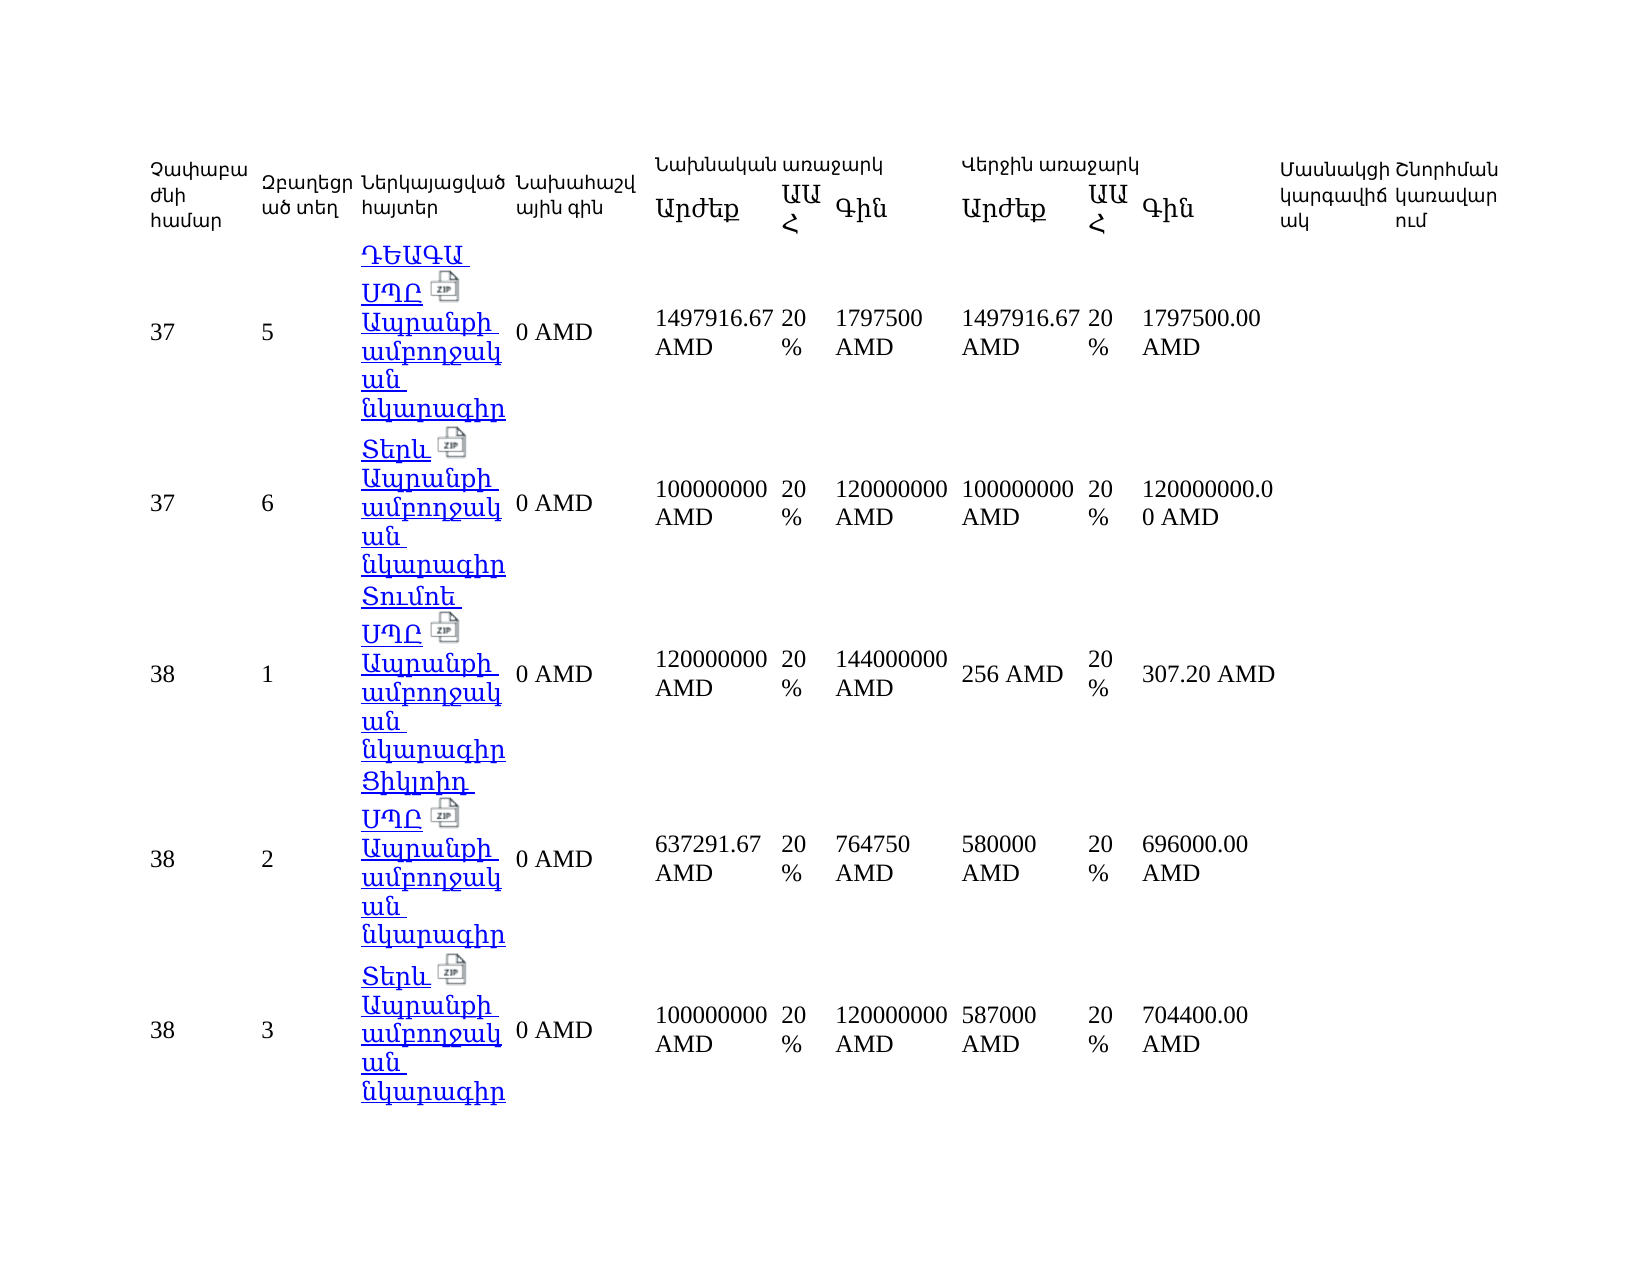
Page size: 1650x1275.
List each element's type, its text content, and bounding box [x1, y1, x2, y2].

table_header Չափաբաժնի համար [149, 150, 260, 239]
table_header Նախնական առաջարկ [653, 150, 960, 179]
table_header Նախահաշվային գին [514, 150, 653, 239]
table_cell ԱԱՀ [1086, 179, 1140, 239]
picture [429, 796, 463, 829]
table_header Շնորհման կառավարում [1393, 150, 1508, 239]
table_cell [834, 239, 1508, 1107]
table_header Վերջին առաջարկ [960, 150, 1278, 179]
table_cell Գին [834, 179, 960, 239]
picture [437, 426, 470, 459]
table_cell Գին [1140, 179, 1278, 239]
picture [429, 269, 463, 303]
table_header Զբաղեցրած տեղ [260, 150, 359, 239]
picture [437, 952, 470, 986]
table_header Ներկայացված հայտեր [359, 150, 514, 239]
table_cell Արժեք [960, 179, 1086, 239]
table_header Մասնակցի կարգավիճակ [1278, 150, 1393, 239]
picture [429, 611, 463, 644]
table_cell ԱԱՀ [779, 179, 833, 239]
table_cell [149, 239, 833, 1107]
table_cell Արժեք [653, 179, 779, 239]
